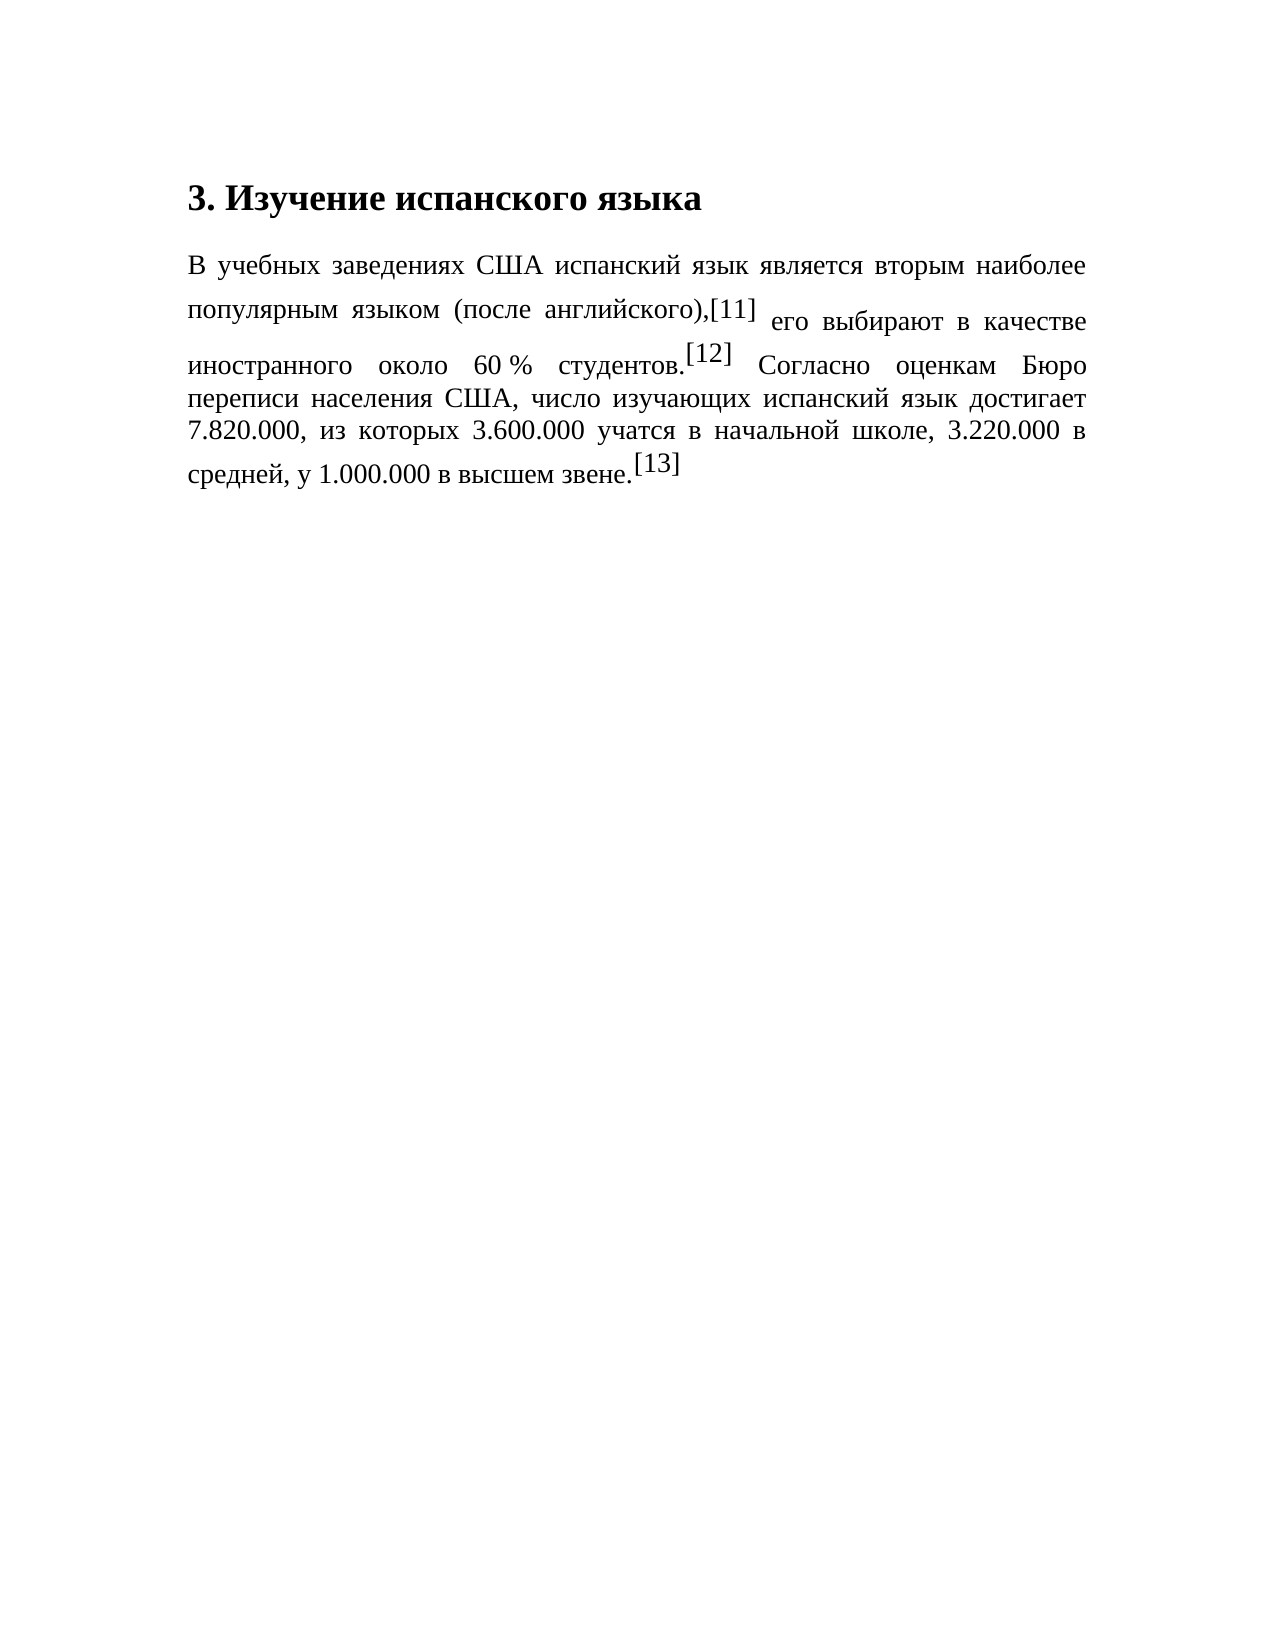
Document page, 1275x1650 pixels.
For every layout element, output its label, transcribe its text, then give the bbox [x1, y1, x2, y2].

text В учебных заведениях США испанский язык является вторым наиболее популярным языком (после английского),[11] его выбирают в качестве иностранного около 60 % студентов.[12] Согласно оценкам Бюро переписи населения США, число изучающих испанский язык достигает 7.820.000, из которых 3.600.000 учатся в начальной школе, 3.220.000 в средней, y 1.000.000 в высшем звене.[13] [187, 248, 1087, 490]
list 3. Изучение испанского языка [187, 175, 1087, 218]
